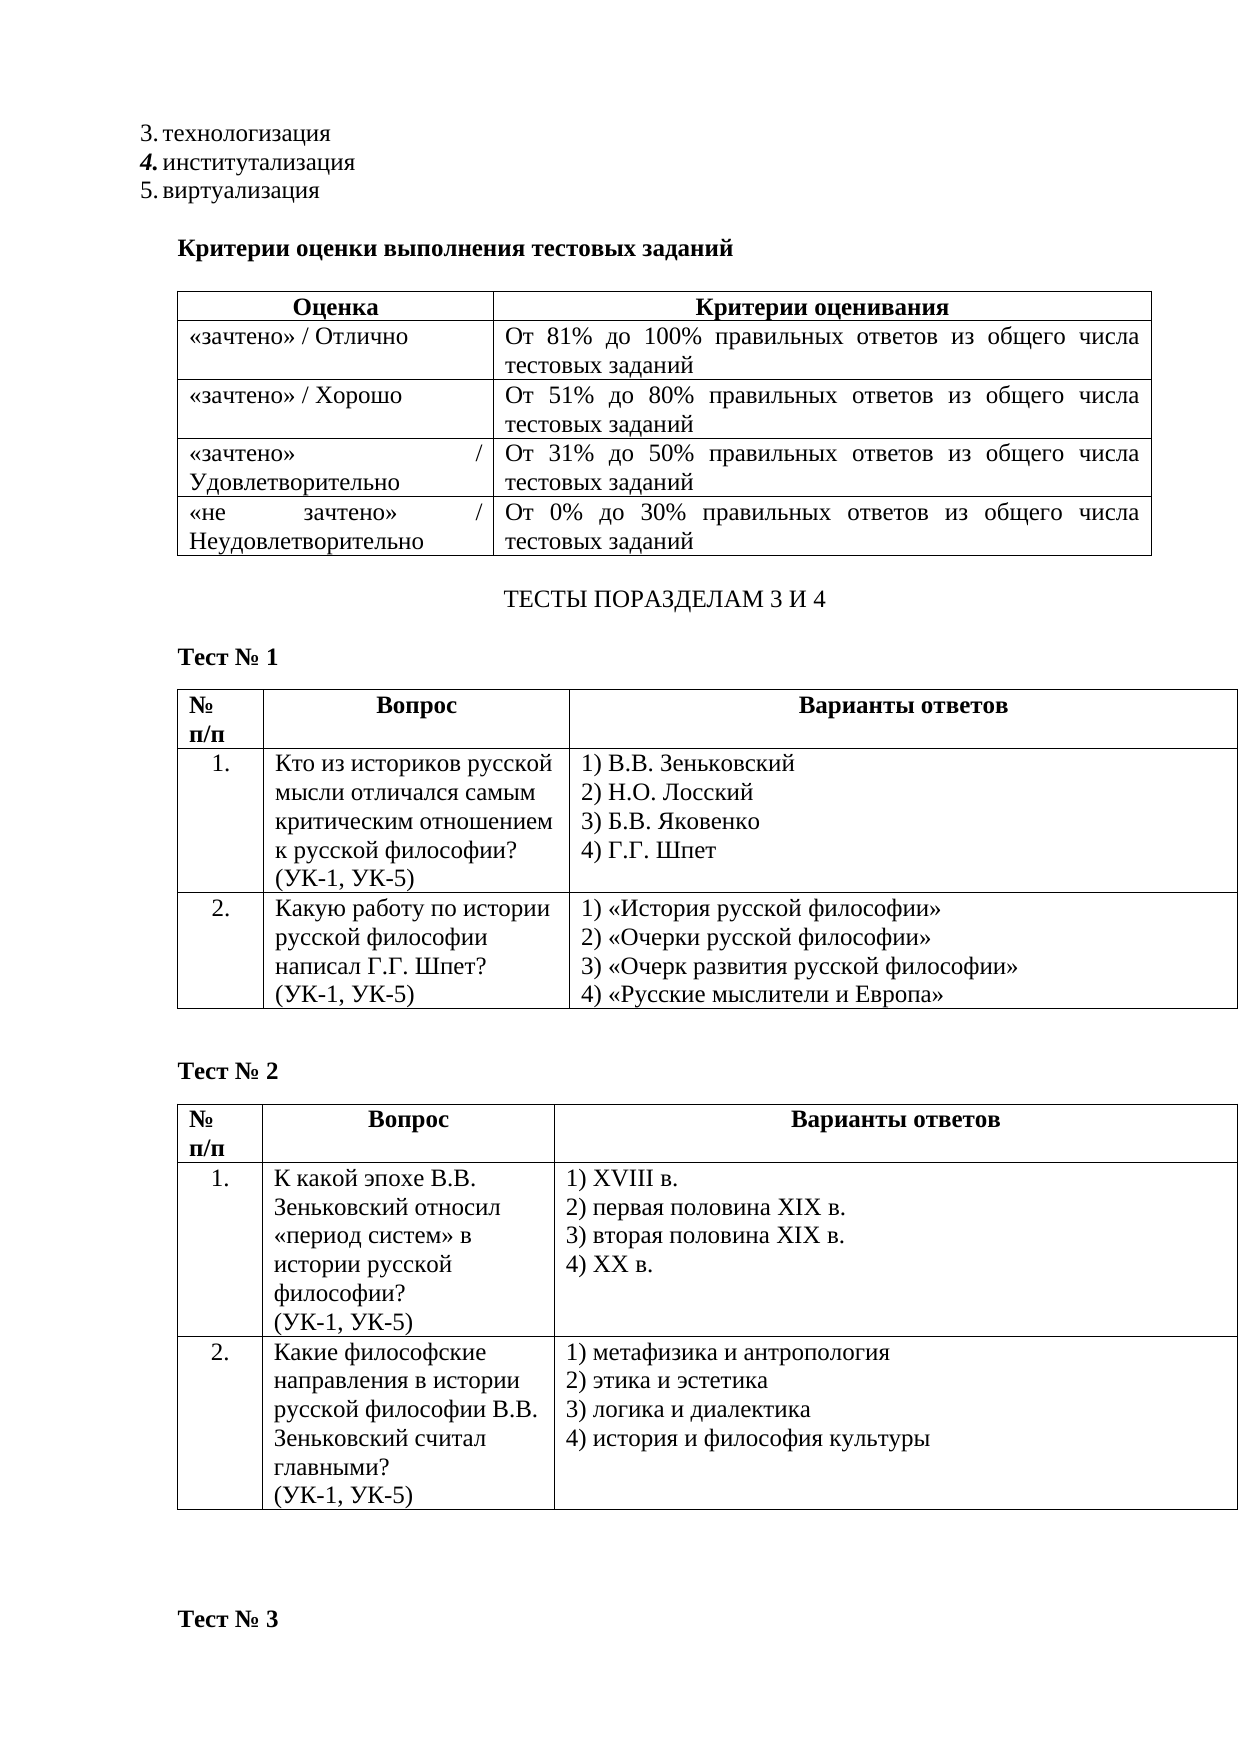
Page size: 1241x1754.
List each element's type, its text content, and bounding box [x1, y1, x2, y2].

text Тест № 1 [177, 642, 1152, 671]
table_cell «зачтено» / Удовлетворительно [178, 439, 493, 496]
table_cell 1. [178, 1163, 262, 1336]
table_header Вопрос [264, 690, 569, 747]
table_cell От 0% до 30% правильных ответов из общего числа тестовых заданий [494, 497, 1151, 554]
table_cell 1) В.В. Зеньковский 2) Н.О. Лосский 3) Б.В. Яковенко 4) Г.Г. Шпет [570, 749, 1237, 892]
table_header № п/п [178, 1105, 262, 1162]
subtitle институтализация [140, 147, 1152, 176]
list технологизация [140, 118, 1152, 147]
list виртуализация [140, 176, 1152, 204]
table_cell К какой эпохе В.В. Зеньковский относил «период систем» в истории русской философии? (УК-1, УК-5) [263, 1163, 554, 1336]
table_cell От 81% до 100% правильных ответов из общего числа тестовых заданий [494, 321, 1151, 379]
table_cell 2. [178, 1337, 262, 1509]
table_cell 1. [178, 749, 263, 892]
table_cell 1) «История русской философии» 2) «Очерки русской философии» 3) «Очерк развития русской философии» 4) «Русские мыслители и Европа» [570, 893, 1237, 1008]
table_cell 1) метафизика и антропология 2) этика и эстетика 3) логика и диалектика 4) история и философия культуры [555, 1337, 1237, 1509]
table_cell От 31% до 50% правильных ответов из общего числа тестовых заданий [494, 439, 1151, 496]
table_cell Кто из историков русской мысли отличался самым критическим отношением к русской философии? (УК-1, УК-5) [264, 749, 569, 892]
table_header Варианты ответов [570, 690, 1237, 747]
table_header № п/п [178, 690, 263, 747]
table_cell 2. [178, 893, 263, 1008]
table_cell «зачтено» / Хорошо [178, 380, 493, 437]
text ТЕСТЫ ПОРАЗДЕЛАМ 3 И 4 [177, 584, 1152, 613]
table_cell «зачтено» / Отлично [178, 321, 493, 379]
table_cell «не зачтено» / Неудовлетворительно [178, 497, 493, 554]
table_cell Какую работу по истории русской философии написал Г.Г. Шпет? (УК-1, УК-5) [264, 893, 569, 1008]
text Критерии оценки выполнения тестовых заданий [177, 233, 1152, 262]
text Тест № 2 [177, 1056, 1152, 1085]
table_header Вопрос [263, 1105, 554, 1162]
table_header Варианты ответов [555, 1105, 1237, 1162]
table_cell Какие философские направления в истории русской философии В.В. Зеньковский считал главными? (УК-1, УК-5) [263, 1337, 554, 1509]
text Тест № 3 [177, 1604, 1152, 1633]
table_header Оценка [178, 292, 493, 320]
table_header Критерии оценивания [494, 292, 1151, 320]
table_cell 1) XVIII в. 2) первая половина XIX в. 3) вторая половина XIX в. 4) XX в. [555, 1163, 1237, 1336]
table_cell От 51% до 80% правильных ответов из общего числа тестовых заданий [494, 380, 1151, 437]
